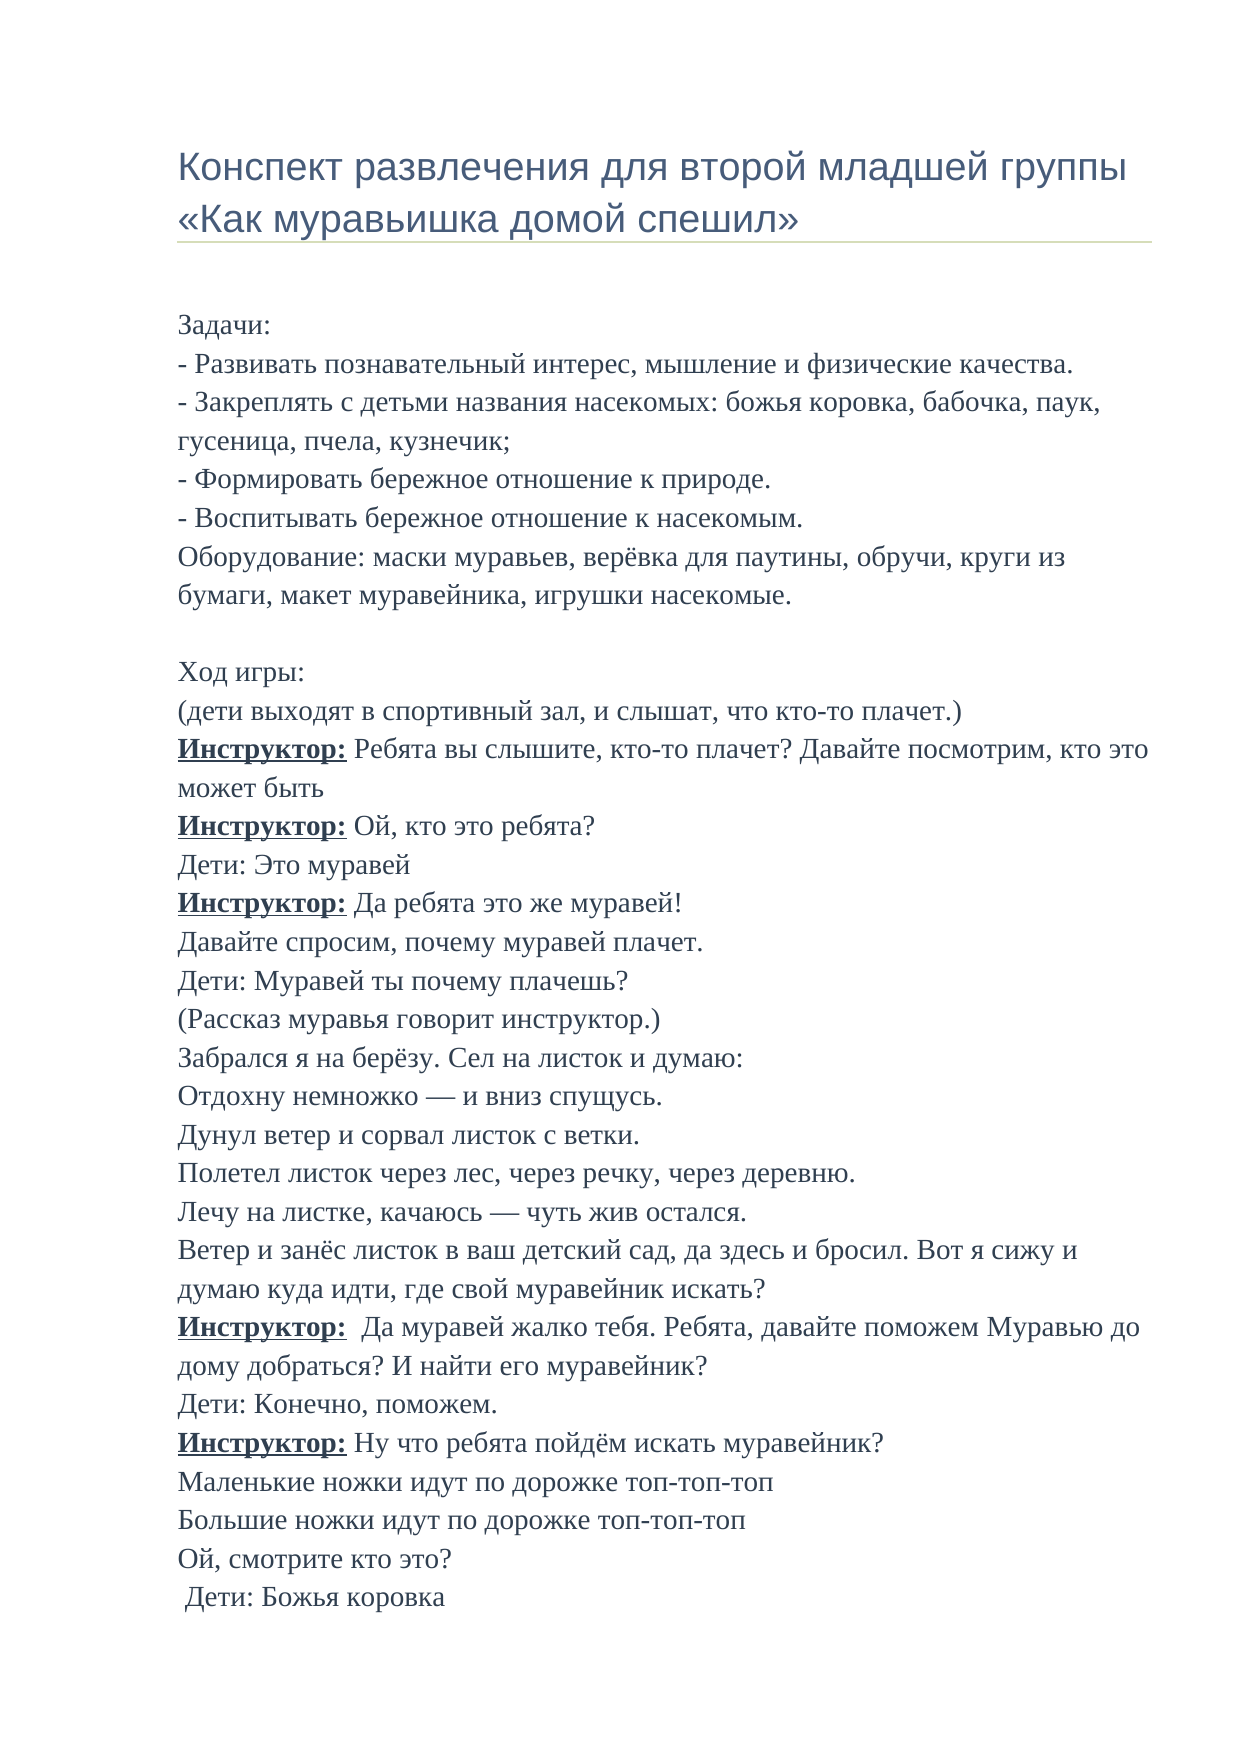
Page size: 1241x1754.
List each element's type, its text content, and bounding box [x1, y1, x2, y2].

text Ой, смотрите кто это? [177, 1541, 1152, 1574]
text - Закреплять с детьми названия насекомых: божья коровка, бабочка, паук, гусеница, пчела, кузнечик; [177, 384, 1152, 457]
text Инструктор: Да ребята это же муравей! [177, 886, 1152, 919]
text Отдохну немножко — и вниз спущусь. [177, 1078, 1152, 1112]
text Дети: Божья коровка [177, 1579, 1152, 1613]
text (Рассказ муравья говорит инструктор.) [177, 1001, 1152, 1035]
text Забрался я на берёзу. Сел на листок и думаю: [177, 1040, 1152, 1073]
text - Развивать познавательный интерес, мышление и физические качества. [177, 346, 1152, 379]
text Дети: Муравей ты почему плачешь? [177, 963, 1152, 996]
text Маленькие ножки идут по дорожке топ-топ-топ [177, 1464, 1152, 1497]
text Оборудование: маски муравьев, верёвка для паутины, обручи, круги из бумаги, макет муравейника, игрушки насекомые. [177, 539, 1152, 611]
text Конспект развлечения для второй младшей группы «Как муравьишка домой спешил» [177, 143, 1152, 241]
text Задачи: [177, 307, 1152, 341]
text Полетел листок через лес, через речку, через деревню. [177, 1155, 1152, 1189]
text Инструктор: Ну что ребята пойдём искать муравейник? [177, 1425, 1152, 1459]
text - Воспитывать бережное отношение к насекомым. [177, 500, 1152, 534]
text Лечу на листке, качаюсь — чуть жив остался. [177, 1194, 1152, 1227]
text - Формировать бережное отношение к природе. [177, 462, 1152, 495]
text Ход игры: [177, 654, 1152, 688]
text Дети: Конечно, поможем. [177, 1387, 1152, 1420]
text Инструктор: Да муравей жалко тебя. Ребята, давайте поможем Муравью до дому добраться? И найти его муравейник? [177, 1309, 1152, 1382]
text Инструктор: Ребята вы слышите, кто-то плачет? Давайте посмотрим, кто это может быть [177, 731, 1152, 803]
text (дети выходят в спортивный зал, и слышат, что кто-то плачет.) [177, 693, 1152, 726]
text Дунул ветер и сорвал листок с ветки. [177, 1117, 1152, 1150]
text Инструктор: Ой, кто это ребята? [177, 808, 1152, 842]
text Ветер и занёс листок в ваш детский сад, да здесь и бросил. Вот я сижу и думаю куда идти, где свой муравейник искать? [177, 1232, 1152, 1304]
text Дети: Это муравей [177, 847, 1152, 881]
text Большие ножки идут по дорожке топ-топ-топ [177, 1502, 1152, 1536]
text Давайте спросим, почему муравей плачет. [177, 924, 1152, 958]
